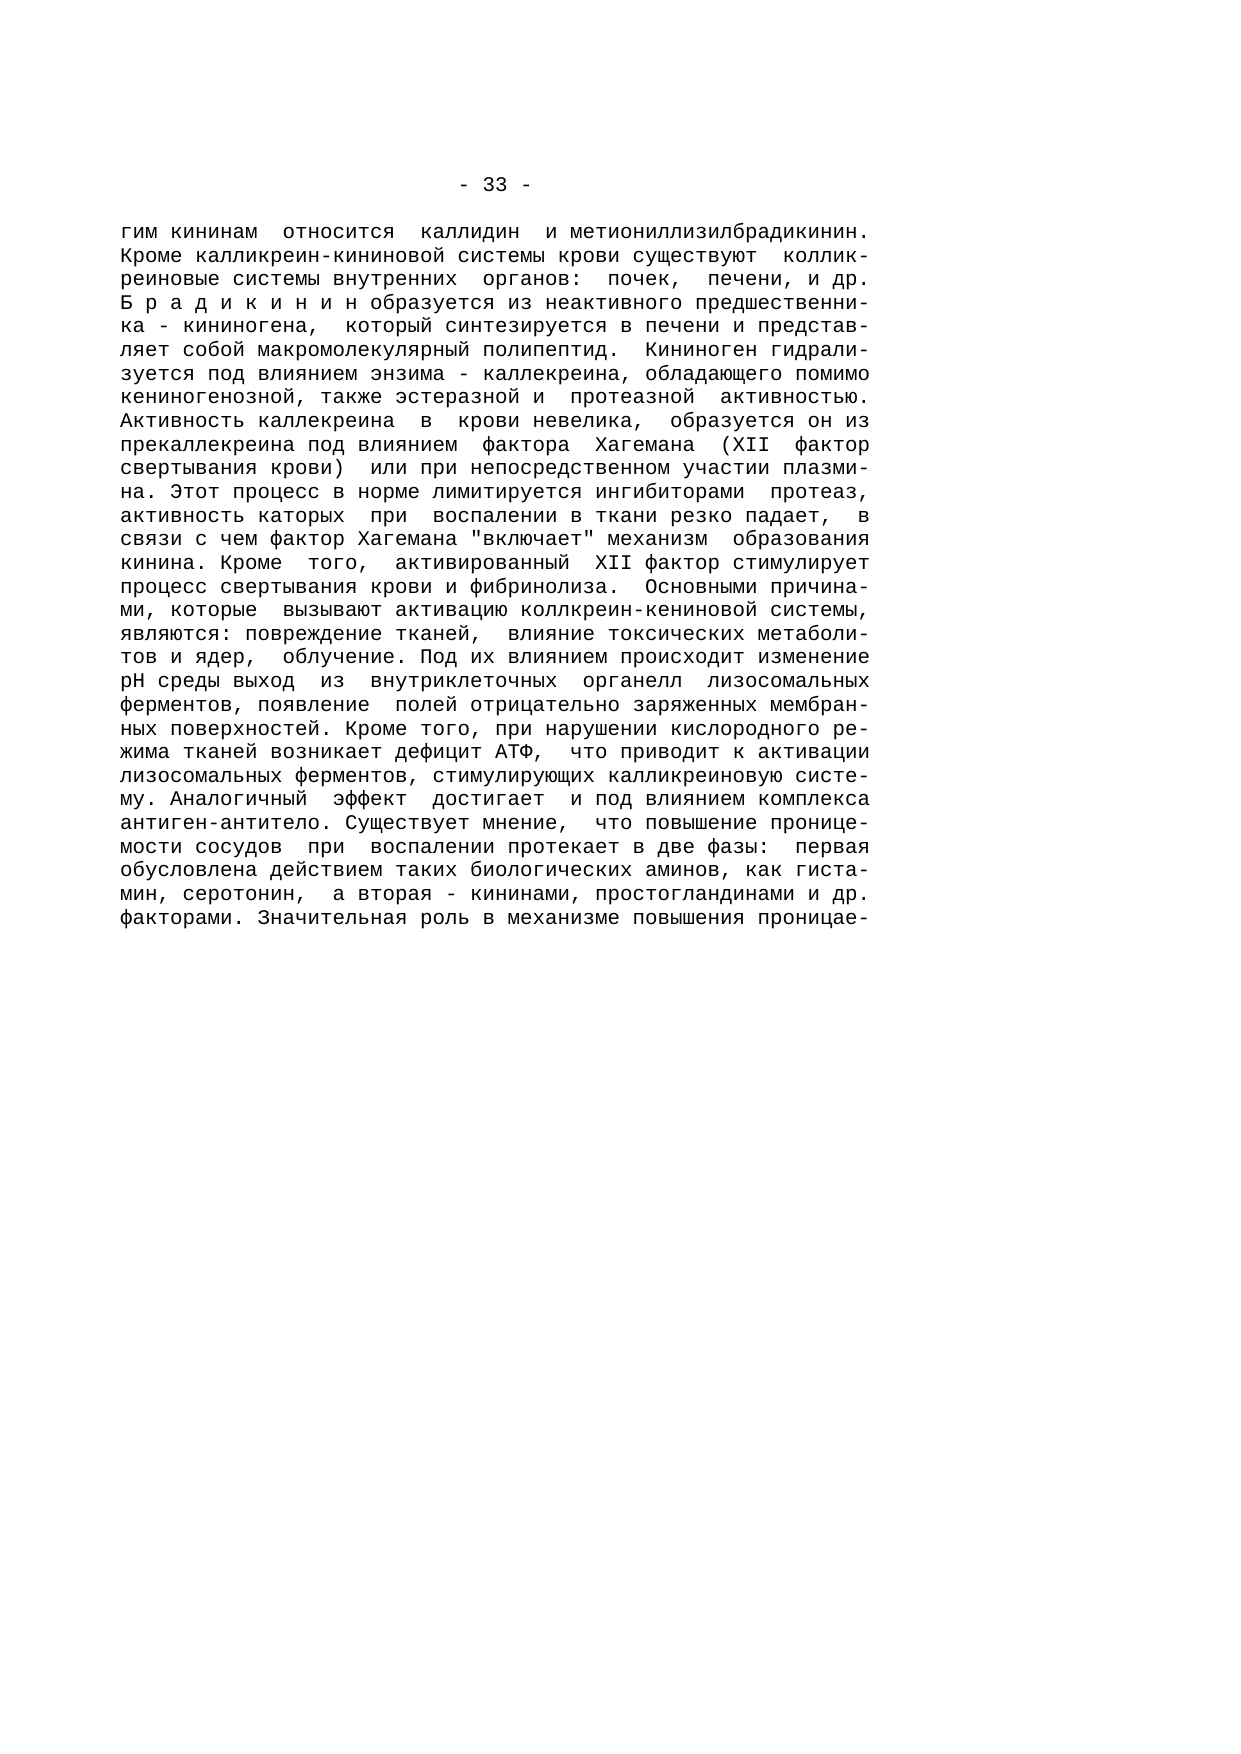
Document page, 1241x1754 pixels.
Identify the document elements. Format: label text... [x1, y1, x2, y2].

text на. Этот процесс в норме лимитируется ингибиторами протеаз, [120, 481, 1120, 505]
text ных поверхностей. Кроме того, при нарушении кислородного ре- [120, 717, 1120, 741]
text жима тканей возникает дефицит АТФ, что приводит к активации [120, 741, 1120, 765]
text процесс свертывания крови и фибринолиза. Основными причина- [120, 576, 1120, 599]
text тов и ядер, облучение. Под их влиянием происходит изменение [120, 647, 1120, 670]
text ферментов, появление полей отрицательно заряженных мембран- [120, 694, 1120, 717]
text являются: повреждение тканей, влияние токсических метаболи- [120, 623, 1120, 647]
text рН среды выход из внутриклеточных органелл лизосомальных [120, 670, 1120, 694]
text Кроме калликреин-кининовой системы крови существуют коллик- [120, 244, 1120, 268]
text Активность каллекреина в крови невелика, образуется он из [120, 410, 1120, 434]
text зуется под влиянием энзима - каллекреина, обладающего помимо [120, 363, 1120, 386]
text кинина. Кроме того, активированный XII фактор стимулирует [120, 552, 1120, 576]
text связи с чем фактор Хагемана "включает" механизм образования [120, 528, 1120, 552]
text активность каторых при воспалении в ткани резко падает, в [120, 505, 1120, 528]
text Б р а д и к и н и н образуется из неактивного предшественни- [120, 292, 1120, 316]
text прекаллекреина под влиянием фактора Хагемана (XII фактор [120, 434, 1120, 457]
text ми, которые вызывают активацию коллкреин-кениновой системы, [120, 599, 1120, 623]
text ка - кининогена, который синтезируется в печени и представ- [120, 316, 1120, 339]
text лизосомальных ферментов, стимулирующих калликреиновую систе- [120, 765, 1120, 788]
text мости сосудов при воспалении протекает в две фазы: первая [120, 836, 1120, 859]
text антиген-антитело. Существует мнение, что повышение пронице- [120, 812, 1120, 836]
text гим кининам относится каллидин и метиониллизилбрадикинин. [120, 221, 1120, 244]
text реиновые системы внутренних органов: почек, печени, и др. [120, 268, 1120, 292]
text свертывания крови) или при непосредственном участии плазми- [120, 457, 1120, 481]
text кениногенозной, также эстеразной и протеазной активностью. [120, 386, 1120, 410]
text факторами. Значительная роль в механизме повышения проницае- [120, 907, 1120, 930]
text му. Аналогичный эффект достигает и под влиянием комплекса [120, 788, 1120, 812]
text - 33 - [120, 174, 1120, 197]
text ляет собой макромолекулярный полипептид. Кининоген гидрали- [120, 339, 1120, 363]
text мин, серотонин, а вторая - кининами, простогландинами и др. [120, 883, 1120, 907]
text обусловлена действием таких биологических аминов, как гиста- [120, 859, 1120, 883]
